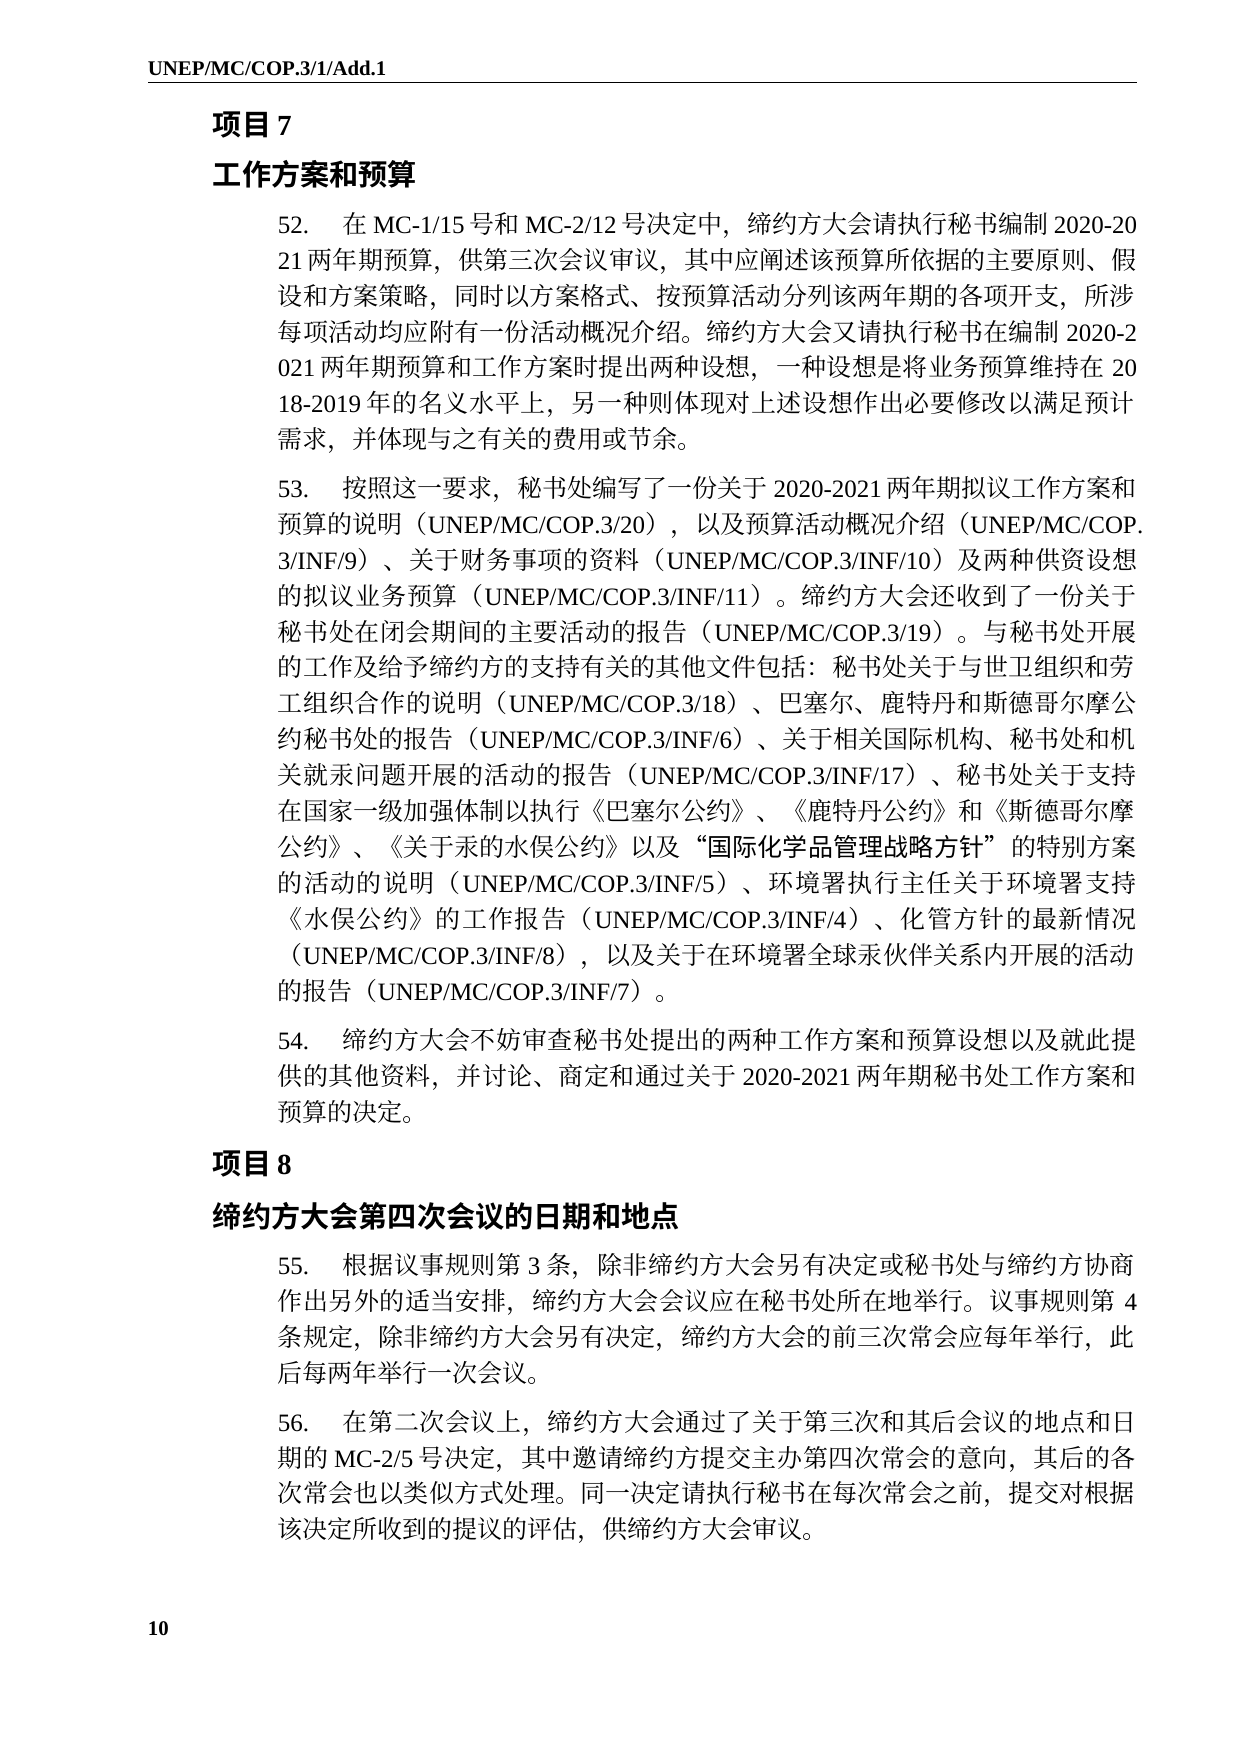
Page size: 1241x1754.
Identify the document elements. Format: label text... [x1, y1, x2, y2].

list 在第二次会议上，缔约方大会通过了关于第三次和其后会议的地点和日期的MC-2/5号决定，其中邀请缔约方提交主办第四次常会的意向，其后的各次常会也以类似方式处理。同一决定请执行秘书在每次常会之前，提交对根据该决定所收到的提议的评估，供缔约方大会审议。 [278, 1402, 1137, 1546]
text 项目8 [213, 1141, 1107, 1183]
text 缔约方大会第四次会议的日期和地点 [213, 1193, 1107, 1236]
text 项目7 [213, 104, 1107, 144]
list 在MC-1/15号和MC-2/12号决定中，缔约方大会请执行秘书编制2020-2021两年期预算，供第三次会议审议，其中应阐述该预算所依据的主要原则、假设和方案策略，同时以方案格式、按预算活动分列该两年期的各项开支，所涉每项活动均应附有一份活动概况介绍。缔约方大会又请执行秘书在编制2020-2021两年期预算和工作方案时提出两种设想，一种设想是将业务预算维持在2018-2019年的名义水平上，另一种则体现对上述设想作出必要修改以满足预计需求，并体现与之有关的费用或节余。 [278, 204, 1137, 456]
list 按照这一要求，秘书处编写了一份关于2020-2021两年期拟议工作方案和预算的说明（UNEP/MC/COP.3/20），以及预算活动概况介绍（UNEP/MC/COP.3/INF/9）、关于财务事项的资料（UNEP/MC/COP.3/INF/10）及两种供资设想的拟议业务预算（UNEP/MC/COP.3/INF/11）。缔约方大会还收到了一份关于秘书处在闭会期间的主要活动的报告（UNEP/MC/COP.3/19）。与秘书处开展的工作及给予缔约方的支持有关的其他文件包括：秘书处关于与世卫组织和劳工组织合作的说明（UNEP/MC/COP.3/18）、巴塞尔、鹿特丹和斯德哥尔摩公约秘书处的报告（UNEP/MC/COP.3/INF/6）、关于相关国际机构、秘书处和机关就汞问题开展的活动的报告（UNEP/MC/COP.3/INF/17）、秘书处关于支持在国家一级加强体制以执行《巴塞尔公约》、《鹿特丹公约》和《斯德哥尔摩公约》、《关于汞的水俣公约》以及“国际化学品管理战略方针”的特别方案的活动的说明（UNEP/MC/COP.3/INF/5）、环境署执行主任关于环境署支持《水俣公约》的工作报告（UNEP/MC/COP.3/INF/4）、化管方针的最新情况（UNEP/MC/COP.3/INF/8），以及关于在环境署全球汞伙伴关系内开展的活动的报告（UNEP/MC/COP.3/INF/7）。 [278, 468, 1137, 1008]
list 根据议事规则第3条，除非缔约方大会另有决定或秘书处与缔约方协商作出另外的适当安排，缔约方大会会议应在秘书处所在地举行。议事规则第4条规定，除非缔约方大会另有决定，缔约方大会的前三次常会应每年举行，此后每两年举行一次会议。 [278, 1246, 1137, 1390]
text 工作方案和预算 [213, 154, 1107, 194]
list 缔约方大会不妨审查秘书处提出的两种工作方案和预算设想以及就此提供的其他资料，并讨论、商定和通过关于2020-2021两年期秘书处工作方案和预算的决定。 [278, 1020, 1137, 1128]
